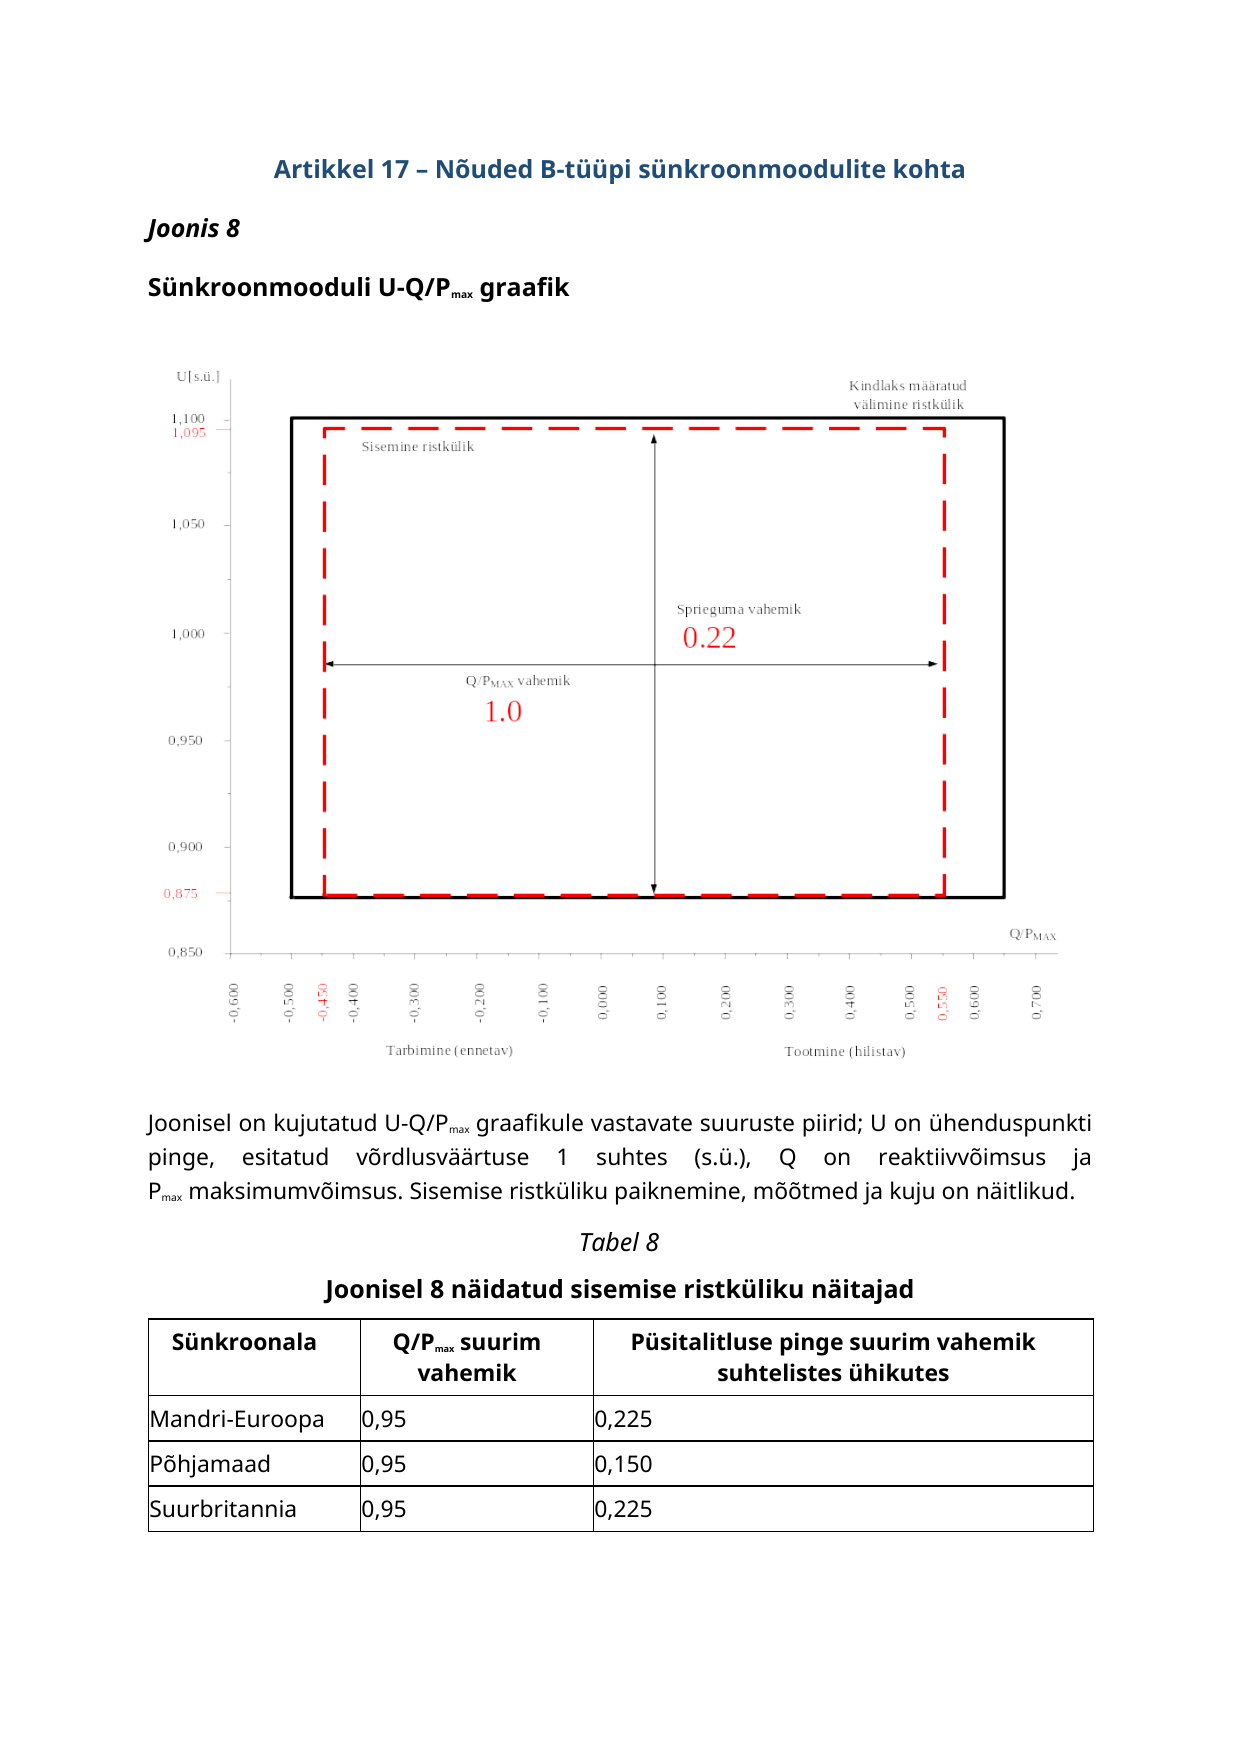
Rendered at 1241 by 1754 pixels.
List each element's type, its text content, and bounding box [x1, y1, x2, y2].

table_header Sünkroonala [149, 1320, 360, 1395]
table_cell 0,225 [594, 1396, 1093, 1440]
text Joonisel on kujutatud U-Q/Pmax graafikule vastavate suuruste piirid; U on ühenduspunkti pinge, esitatud võrdlusväärtuse 1 suhtes (s.ü.), Q on reaktiivvõimsus ja Pmax maksimumvõimsus. Sisemise ristküliku paiknemine, mõõtmed ja kuju on näitlikud. [148, 1107, 1093, 1206]
table_header Q/Pmax suurim vahemik [361, 1320, 593, 1395]
table_cell 0,150 [594, 1442, 1093, 1485]
text Sünkroonmooduli U-Q/Pmax graafik [148, 270, 1093, 304]
table_cell 0,95 [361, 1442, 593, 1485]
table_cell 0,95 [361, 1487, 593, 1531]
text Tabel 8 [148, 1225, 1093, 1259]
text Joonis 8 [148, 211, 1093, 245]
table_cell 0,225 [594, 1487, 1093, 1531]
text Joonisel 8 näidatud sisemise ristküliku näitajad [148, 1272, 1093, 1306]
subtitle Artikkel 17 – Nõuded B-tüüpi sünkroonmoodulite kohta [148, 152, 1093, 186]
table_cell Mandri-Euroopa [149, 1396, 360, 1440]
table_header Püsitalitluse pinge suurim vahemik suhtelistes ühikutes [594, 1320, 1093, 1395]
table_cell Suurbritannia [149, 1487, 360, 1531]
table_cell 0,95 [361, 1396, 593, 1440]
table_cell Põhjamaad [149, 1442, 360, 1485]
